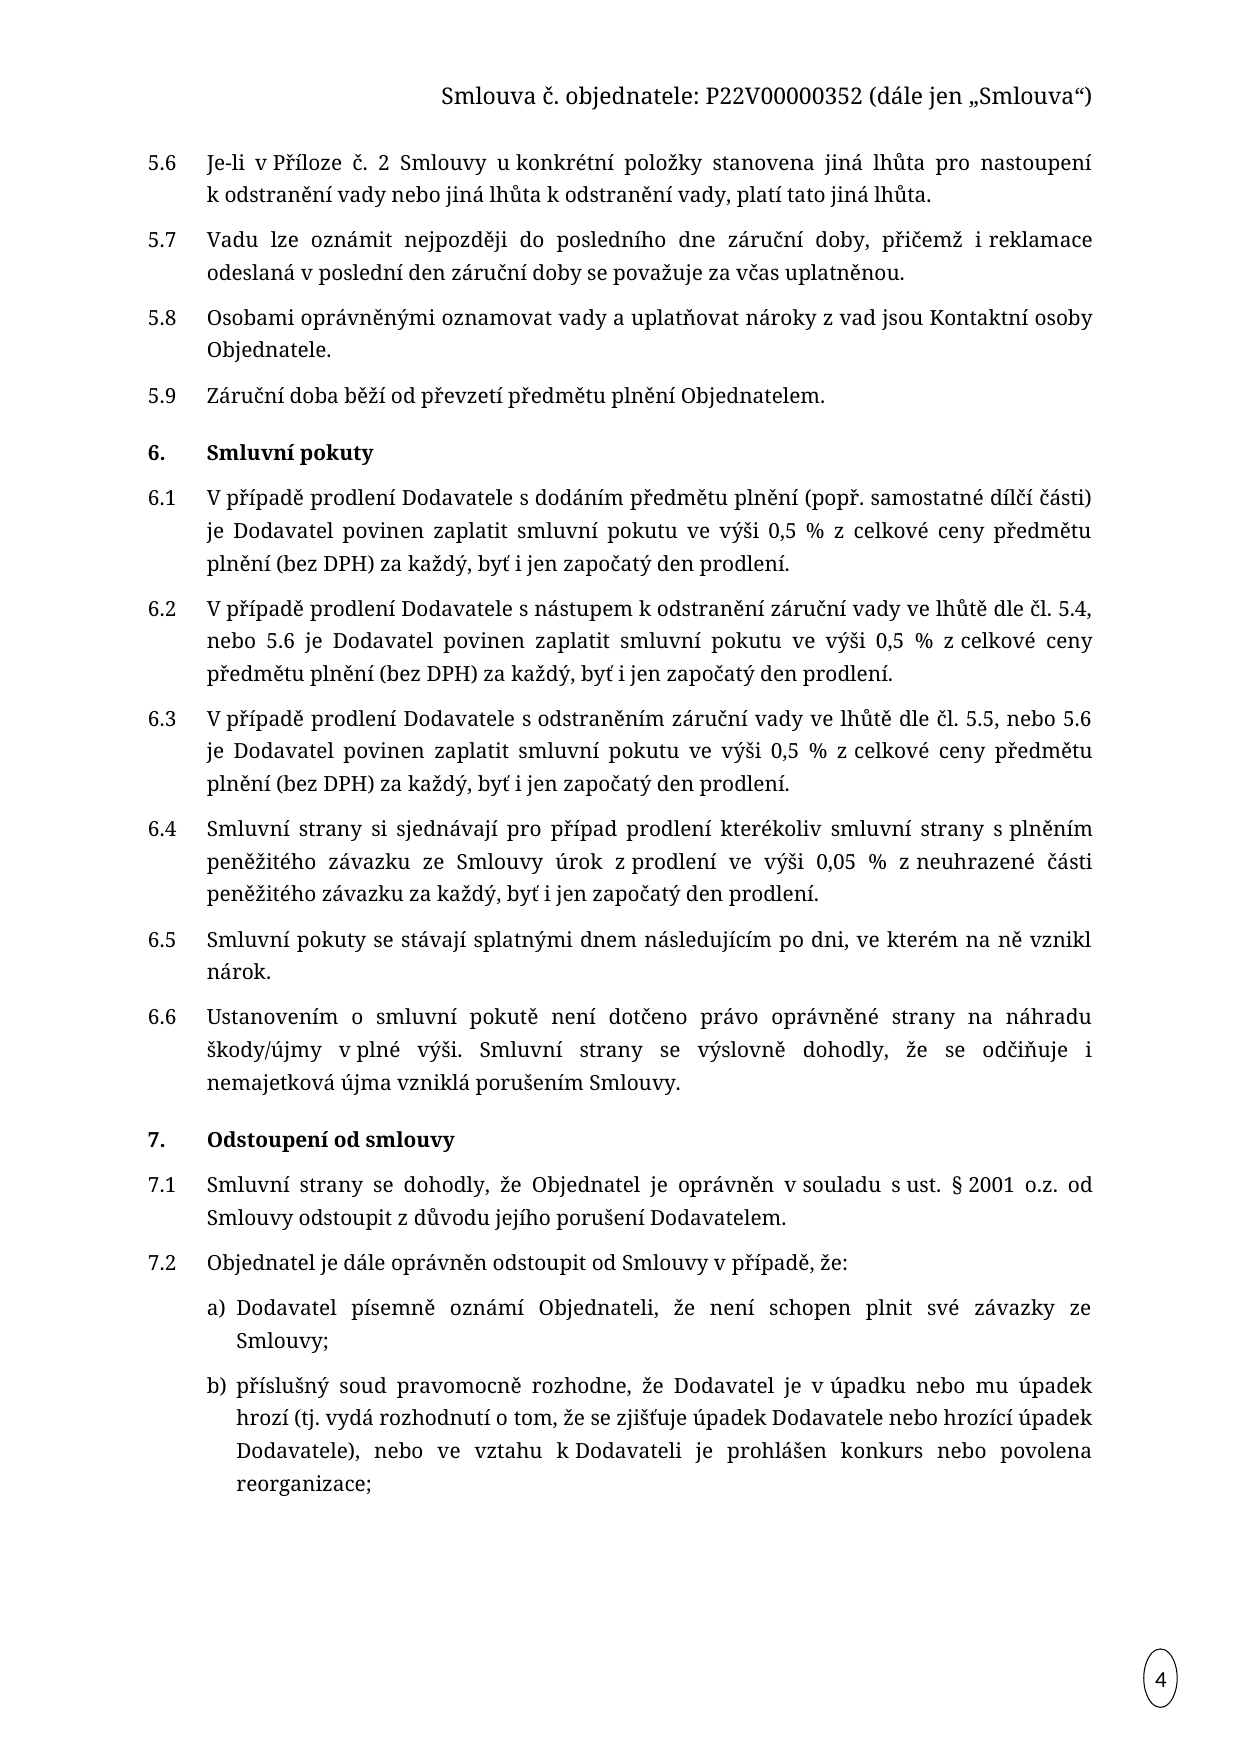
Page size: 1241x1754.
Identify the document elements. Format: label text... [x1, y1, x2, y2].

list Smluvní strany si sjednávají pro případ prodlení kterékoliv smluvní strany s plněním peněžitého závazku ze Smlouvy úrok z prodlení ve výši 0,05 % z neuhrazené části peněžitého závazku za každý, byť i jen započatý den prodlení. [148, 814, 1093, 908]
list Dodavatel písemně oznámí Objednateli, že není schopen plnit své závazky ze Smlouvy; [207, 1293, 1093, 1354]
list V případě prodlení Dodavatele s odstraněním záruční vady ve lhůtě dle čl. 5.5, nebo 5.6 je Dodavatel povinen zaplatit smluvní pokutu ve výši 0,5 % z celkové ceny předmětu plnění (bez DPH) za každý, byť i jen započatý den prodlení. [148, 704, 1093, 798]
list V případě prodlení Dodavatele s dodáním předmětu plnění (popř. samostatné dílčí části) je Dodavatel povinen zaplatit smluvní pokutu ve výši 0,5 % z celkové ceny předmětu plnění (bez DPH) za každý, byť i jen započatý den prodlení. [148, 483, 1093, 577]
list Smluvní pokuty se stávají splatnými dnem následujícím po dni, ve kterém na ně vznikl nárok. [148, 925, 1093, 986]
list Záruční doba běží od převzetí předmětu plnění Objednatelem. [148, 381, 1093, 409]
list Smluvní pokuty [148, 438, 1093, 467]
list Smluvní strany se dohodly, že Objednatel je oprávněn v souladu s ust. § 2001 o.z. od Smlouvy odstoupit z důvodu jejího porušení Dodavatelem. [148, 1170, 1093, 1231]
list V případě prodlení Dodavatele s nástupem k odstranění záruční vady ve lhůtě dle čl. 5.4, nebo 5.6 je Dodavatel povinen zaplatit smluvní pokutu ve výši 0,5 % z celkové ceny předmětu plnění (bez DPH) za každý, byť i jen započatý den prodlení. [148, 594, 1093, 687]
list Objednatel je dále oprávněn odstoupit od Smlouvy v případě, že: [148, 1248, 1093, 1276]
list Vadu lze oznámit nejpozději do posledního dne záruční doby, přičemž i reklamace odeslaná v poslední den záruční doby se považuje za včas uplatněnou. [148, 225, 1093, 286]
list Je-li v Příloze č. 2 Smlouvy u konkrétní položky stanovena jiná lhůta pro nastoupení k odstranění vady nebo jiná lhůta k odstranění vady, platí tato jiná lhůta. [148, 148, 1093, 209]
list Osobami oprávněnými oznamovat vady a uplatňovat nároky z vad jsou Kontaktní osoby Objednatele. [148, 303, 1093, 364]
list Odstoupení od smlouvy [148, 1125, 1093, 1154]
list Ustanovením o smluvní pokutě není dotčeno právo oprávněné strany na náhradu škody/újmy v plné výši. Smluvní strany se výslovně dohodly, že se odčiňuje i nemajetková újma vzniklá porušením Smlouvy. [148, 1002, 1093, 1096]
list příslušný soud pravomocně rozhodne, že Dodavatel je v úpadku nebo mu úpadek hrozí (tj. vydá rozhodnutí o tom, že se zjišťuje úpadek Dodavatele nebo hrozící úpadek Dodavatele), nebo ve vztahu k Dodavateli je prohlášen konkurs nebo povolena reorganizace; [207, 1371, 1093, 1497]
